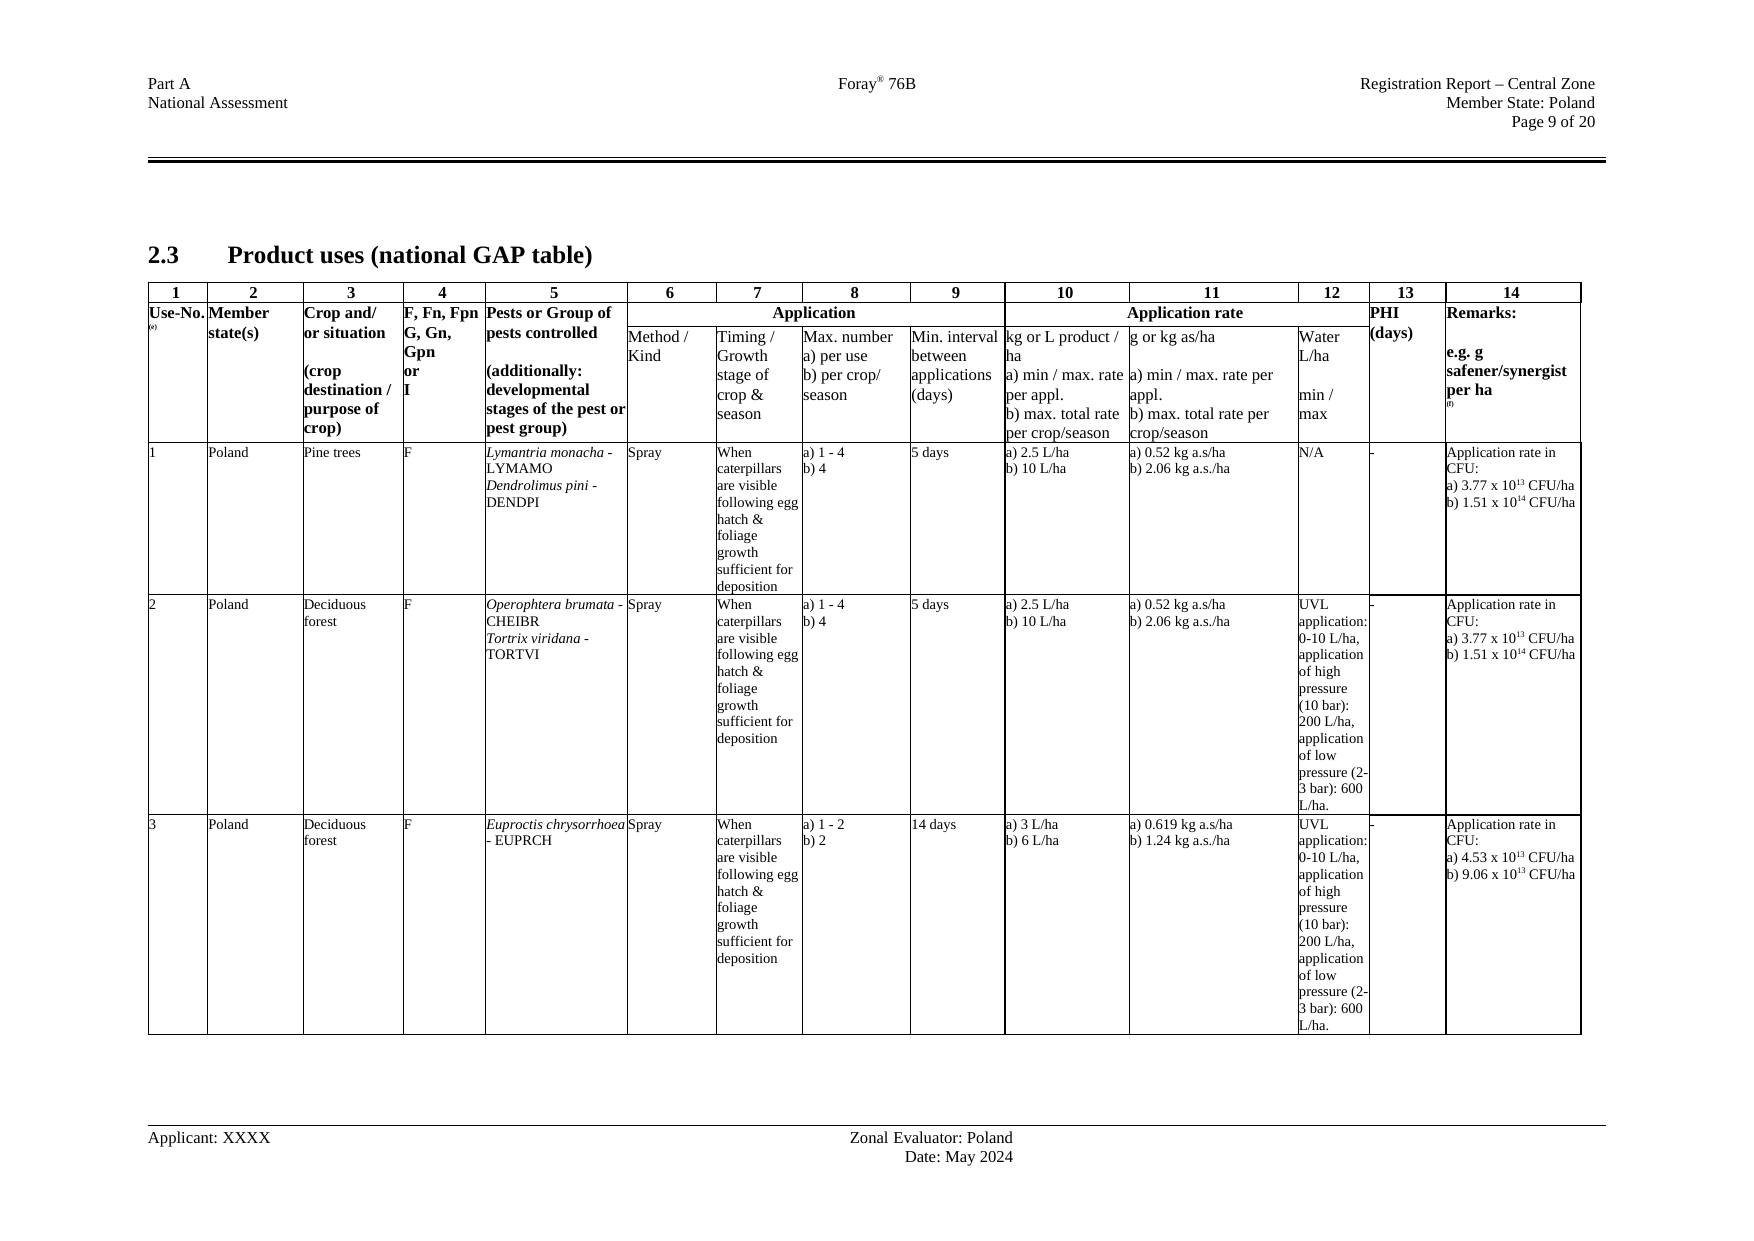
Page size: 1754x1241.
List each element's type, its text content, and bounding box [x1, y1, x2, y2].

table_header 5 [486, 283, 627, 302]
text 2.3 Product uses (national GAP table) [148, 240, 1606, 269]
table_header 3 [304, 283, 403, 302]
table_header 11 [1130, 283, 1298, 302]
table_cell F [404, 815, 485, 1033]
table_cell Max. number a) per use b) per crop/ season [803, 327, 910, 442]
table_cell When caterpillars are visible following egg hatch & foliage growth sufficient for deposition [717, 815, 802, 1033]
table_cell Poland [208, 443, 303, 594]
table_cell Timing / Growth stage of crop & season [717, 327, 802, 442]
table_header 4 [404, 283, 485, 302]
table_cell a) 0.619 kg a.s/ha b) 1.24 kg a.s./ha [1130, 815, 1298, 1033]
table_cell Method / Kind [628, 327, 716, 442]
table_cell g or kg as/ha a) min / max. rate per appl. b) max. total rate per crop/season [1130, 327, 1298, 442]
table_cell Spray [628, 443, 716, 594]
table_cell Remarks: e.g. g safener/synergist per ha (f) [1446, 303, 1580, 442]
table_header 14 [1447, 283, 1580, 302]
table_cell a) 0.52 kg a.s/ha b) 2.06 kg a.s./ha [1130, 595, 1298, 814]
table_cell Min. interval between applications (days) [911, 327, 1004, 442]
table_cell 1 [149, 443, 207, 594]
table_cell - [1370, 596, 1445, 814]
table_cell F, Fn, Fpn G, Gn, Gpn or I [404, 303, 485, 442]
table_cell Water L/ha min / max [1299, 327, 1369, 442]
table_cell Pests or Group of pests controlled (additionally: developmental stages of the pest or pest group) [486, 303, 627, 442]
table_header 9 [911, 283, 1004, 302]
table_cell UVL application: 0-10 L/ha, application of high pressure (10 bar): 200 L/ha, application of low pressure (2-3 bar): 600 L/ha. [1299, 595, 1369, 814]
table_cell kg or L product / ha a) min / max. rate per appl. b) max. total rate per crop/season [1006, 327, 1129, 442]
table_cell a) 1 - 4 b) 4 [803, 443, 910, 594]
table_cell Application rate in CFU: a) 3.77 x 1013 CFU/ha b) 1.51 x 1014 CFU/ha [1447, 443, 1580, 594]
table_header 6 [628, 283, 716, 302]
table_cell Euproctis chrysorrhoea - EUPRCH [486, 815, 627, 1033]
table_cell When caterpillars are visible following egg hatch & foliage growth sufficient for deposition [717, 443, 802, 594]
table_header 10 [1006, 283, 1129, 302]
table_cell F [404, 595, 485, 814]
table_cell UVL application: 0-10 L/ha, application of high pressure (10 bar): 200 L/ha, application of low pressure (2-3 bar): 600 L/ha. [1299, 815, 1369, 1033]
table_cell 2 [149, 595, 207, 814]
table_cell Member state(s) [208, 303, 303, 442]
table_cell Application rate in CFU: a) 3.77 x 1013 CFU/ha b) 1.51 x 1014 CFU/ha [1447, 596, 1580, 814]
table_cell Spray [628, 595, 716, 814]
table_cell 14 days [911, 815, 1004, 1033]
table_header 12 [1299, 283, 1369, 302]
table_header 8 [803, 283, 910, 302]
table_cell Poland [208, 595, 303, 814]
table_cell When caterpillars are visible following egg hatch & foliage growth sufficient for deposition [717, 595, 802, 814]
table_cell Deciduous forest [304, 595, 403, 814]
table_cell a) 1 - 4 b) 4 [803, 595, 910, 814]
table_cell - [1370, 816, 1445, 1033]
table_cell - [1370, 443, 1445, 594]
table_cell Pine trees [304, 443, 403, 594]
table_header 1 [149, 283, 207, 302]
table_header 13 [1370, 283, 1445, 302]
table_cell 5 days [911, 595, 1004, 814]
table_cell Operophtera brumata - CHEIBR Tortrix viridana - TORTVI [486, 595, 627, 814]
table_cell Application rate in CFU: a) 4.53 x 1013 CFU/ha b) 9.06 x 1013 CFU/ha [1447, 816, 1580, 1033]
table_cell 3 [149, 815, 207, 1033]
table_header 7 [717, 283, 802, 302]
table_cell Spray [628, 815, 716, 1033]
table_cell a) 2.5 L/ha b) 10 L/ha [1006, 443, 1129, 594]
table_cell Application [628, 303, 1004, 326]
table_cell Poland [208, 815, 303, 1033]
table_cell Crop and/ or situation (crop destination / purpose of crop) [304, 303, 403, 442]
table_cell a) 1 - 2 b) 2 [803, 815, 910, 1033]
table_cell a) 2.5 L/ha b) 10 L/ha [1006, 595, 1129, 814]
table_cell Lymantria monacha - LYMAMO Dendrolimus pini - DENDPI [486, 443, 627, 594]
table_cell a) 0.52 kg a.s/ha b) 2.06 kg a.s./ha [1130, 443, 1298, 594]
table_cell Application rate [1006, 303, 1369, 326]
table_cell 5 days [911, 443, 1004, 594]
table_cell Use-No. (e) [149, 303, 207, 442]
table_cell F [404, 443, 485, 594]
table_header 2 [208, 283, 303, 302]
table_cell N/A [1299, 443, 1369, 594]
table_cell Deciduous forest [304, 815, 403, 1033]
table_cell a) 3 L/ha b) 6 L/ha [1006, 815, 1129, 1033]
table_cell PHI (days) [1370, 303, 1445, 442]
